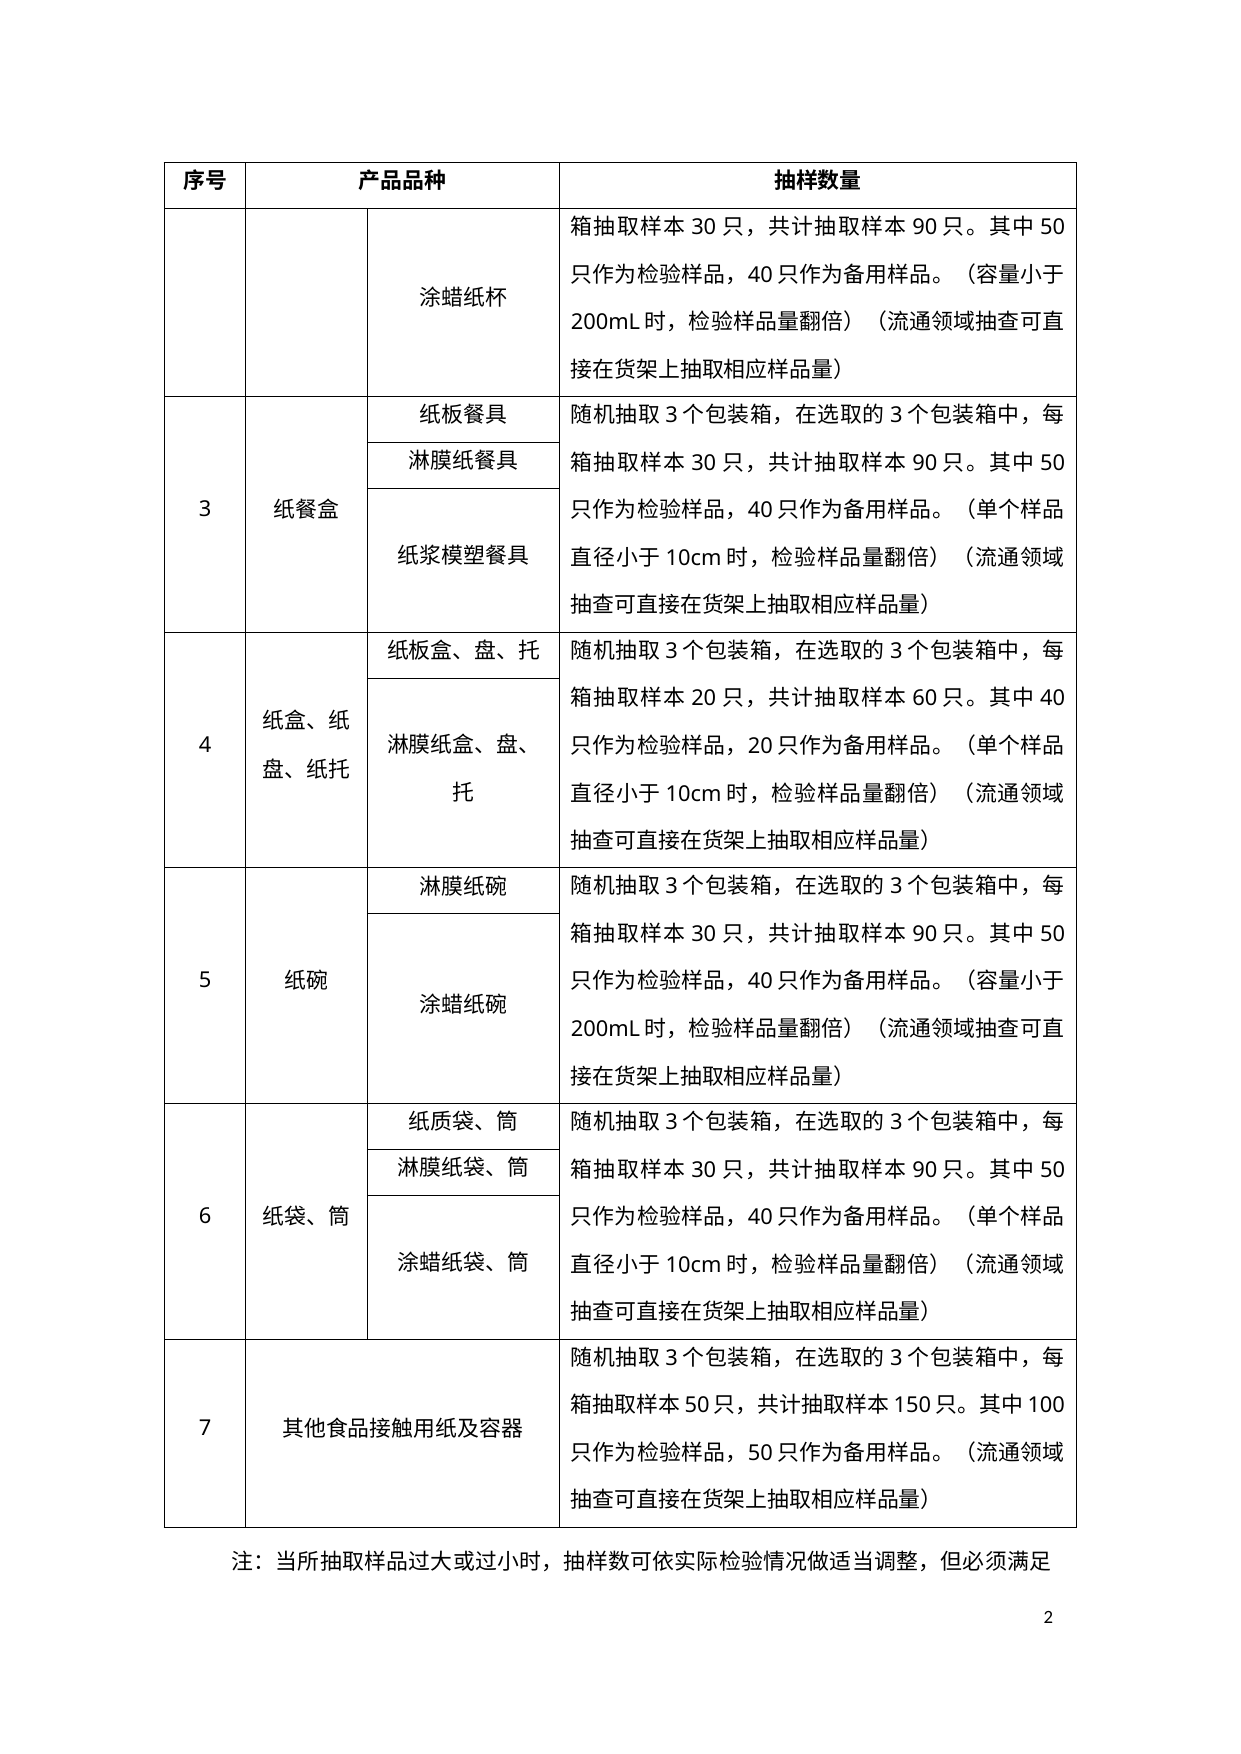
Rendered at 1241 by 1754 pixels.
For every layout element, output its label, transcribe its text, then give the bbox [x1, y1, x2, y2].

table_cell 随机抽取3个包装箱，在选取的3个包装箱中，每箱抽取样本30只，共计抽取样本90只。其中50只作为检验样品，40只作为备用样品。（单个样品直径小于10cm时，检验样品量翻倍）（流通领域抽查可直接在货架上抽取相应样品量） [560, 1104, 1076, 1338]
table_cell 随机抽取3个包装箱，在选取的3个包装箱中，每箱抽取样本20只，共计抽取样本60只。其中40只作为检验样品，20只作为备用样品。（单个样品直径小于10cm时，检验样品量翻倍）（流通领域抽查可直接在货架上抽取相应样品量） [560, 633, 1076, 867]
table_cell 涂蜡纸碗 [368, 914, 559, 1103]
table_cell 纸袋、筒 [246, 1104, 367, 1338]
table_cell 5 [165, 868, 245, 1103]
table_cell 纸盒、纸盘、纸托 [246, 633, 367, 867]
table_cell 涂蜡纸杯 [368, 209, 559, 396]
table_cell 3 [165, 397, 245, 632]
table_header 产品品种 [246, 163, 559, 208]
table_cell 淋膜纸餐具 [368, 443, 559, 488]
table_cell 2 [165, 209, 245, 396]
table_cell 纸碗 [246, 868, 367, 1103]
table_header 序号 [165, 163, 245, 208]
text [187, 1544, 1053, 1576]
table_cell 随机抽取3个包装箱，在选取的3个包装箱中，每箱抽取样本30只，共计抽取样本90只。其中50只作为检验样品，40只作为备用样品。（容量小于200mL时，检验样品量翻倍）（流通领域抽查可直接在货架上抽取相应样品量） [560, 868, 1076, 1103]
table_cell 淋膜纸碗 [368, 868, 559, 913]
table_header 抽样数量 [560, 163, 1076, 208]
table_cell 其他食品接触用纸及容器 [246, 1340, 559, 1527]
table_cell 纸板餐具 [368, 397, 559, 442]
table_cell 涂蜡纸袋、筒 [368, 1196, 559, 1338]
table_cell 纸餐盒 [246, 397, 367, 632]
table_cell 淋膜纸盒、盘、托 [368, 679, 559, 867]
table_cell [560, 209, 1076, 396]
table_cell 4 [165, 633, 245, 867]
table_cell 纸浆模塑餐具 [368, 489, 559, 632]
table_cell 纸杯 [246, 209, 367, 396]
table_cell 淋膜纸袋、筒 [368, 1150, 559, 1195]
table_cell 随机抽取3个包装箱，在选取的3个包装箱中，每箱抽取样本30只，共计抽取样本90只。其中50只作为检验样品，40只作为备用样品。（单个样品直径小于10cm时，检验样品量翻倍）（流通领域抽查可直接在货架上抽取相应样品量） [560, 397, 1076, 632]
table_cell 随机抽取3个包装箱，在选取的3个包装箱中，每箱抽取样本50只，共计抽取样本150只。其中100只作为检验样品，50只作为备用样品。（流通领域抽查可直接在货架上抽取相应样品量） [560, 1340, 1076, 1527]
table_cell 6 [165, 1104, 245, 1338]
table_cell 7 [165, 1340, 245, 1527]
table_cell 纸板盒、盘、托 [368, 633, 559, 678]
table_cell 纸质袋、筒 [368, 1104, 559, 1149]
